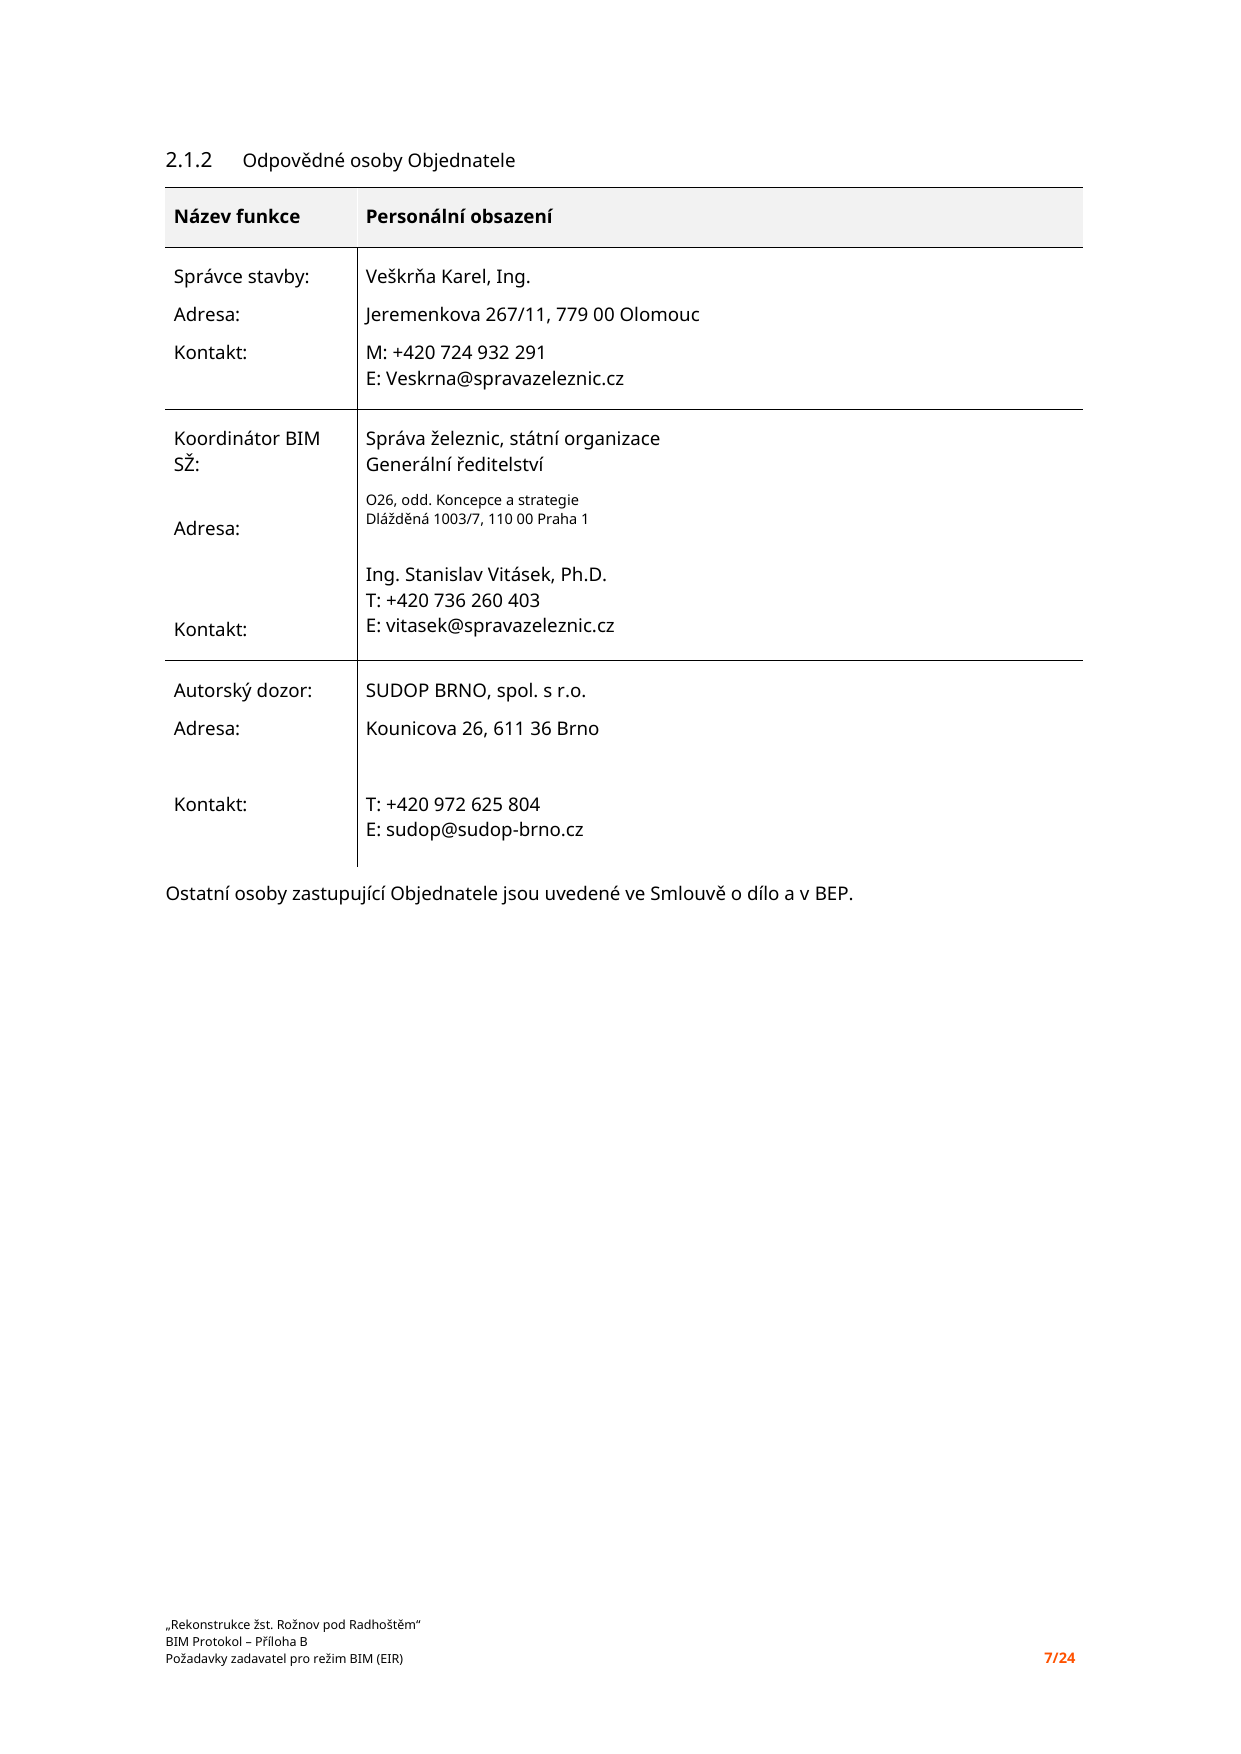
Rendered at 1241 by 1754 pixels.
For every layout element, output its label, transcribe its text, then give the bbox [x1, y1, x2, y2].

text Ostatní osoby zastupující Objednatele jsou uvedené ve Smlouvě o dílo a v BEP. [165, 880, 1075, 905]
text Odpovědné osoby Objednatele [165, 146, 1075, 174]
table_cell Koordinátor BIM SŽ: Adresa: Kontakt: [165, 410, 357, 660]
table_cell SUDOP BRNO, spol. s r.o. Kounicova 26, 611 36 Brno T: +420 972 625 804 E: sudop@sudop-brno.cz [358, 661, 1083, 867]
table_header Název funkce [165, 188, 357, 247]
table_cell Správa železnic, státní organizace Generální ředitelství O26, odd. Koncepce a strategie Dlážděná 1003/7, 110 00 Praha 1 Ing. Stanislav Vitásek, Ph.D. T: +420 736 260 403 E: vitasek@spravazeleznic.cz [358, 410, 1083, 660]
table_cell Správce stavby: Adresa: Kontakt: [165, 248, 357, 409]
table_cell Veškrňa Karel, Ing. Jeremenkova 267/11, 779 00 Olomouc M: +420 724 932 291 E: Veskrna@spravazeleznic.cz [358, 248, 1083, 409]
table_header Personální obsazení [358, 188, 1083, 247]
table_cell Autorský dozor: Adresa: Kontakt: [165, 661, 357, 867]
